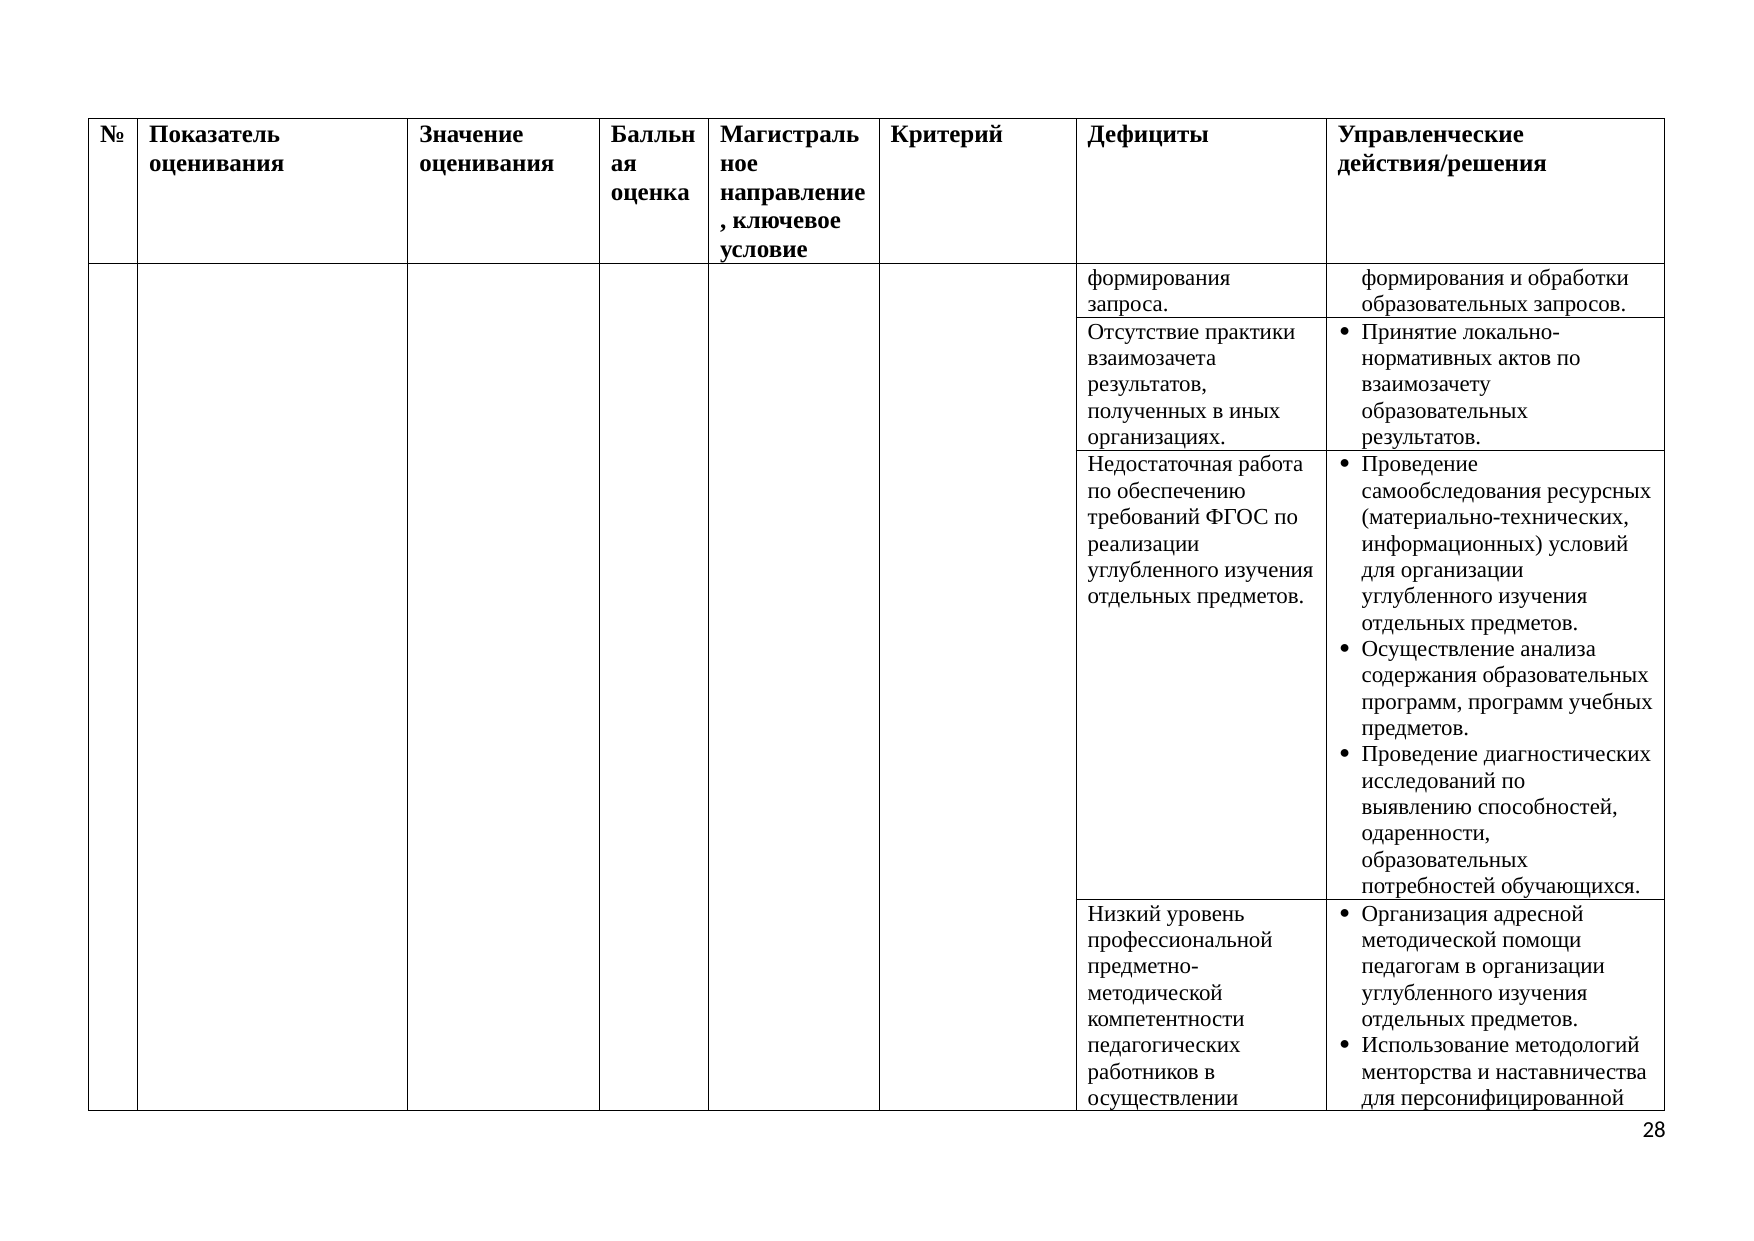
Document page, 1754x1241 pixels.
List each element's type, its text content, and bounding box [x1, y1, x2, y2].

table_header Критерий [880, 119, 1076, 263]
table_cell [1077, 900, 1326, 1110]
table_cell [1327, 900, 1664, 1110]
table_header № [89, 119, 137, 263]
table_header Балльная оценка [600, 119, 708, 263]
table_header Управленческие действия/решения [1327, 119, 1664, 263]
table_cell Недостаточная работа по обеспечению требований ФГОС по реализации углубленного изучения отдельных предметов. [1077, 451, 1326, 898]
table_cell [1077, 264, 1326, 317]
table_cell Отсутствие практики взаимозачета результатов, полученных в иных организациях. [1077, 318, 1326, 449]
table_cell Принятие локально-нормативных актов по взаимозачету образовательных результатов. [1327, 318, 1664, 449]
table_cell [1327, 264, 1664, 317]
table_cell Проведение самообследования ресурсных (материально-технических, информационных) условий для организации углубленного изучения отдельных предметов. Осуществление анализа содержания образовательных программ, программ учебных предметов. Проведение диагностических исследований по выявлению способностей, одаренности, образовательных потребностей обучающихся. [1327, 451, 1664, 898]
table_header Показатель оценивания [138, 119, 407, 263]
table_header Магистральное направление, ключевое условие [709, 119, 879, 263]
table_header Значение оценивания [408, 119, 599, 263]
table_header Дефициты [1077, 119, 1326, 263]
